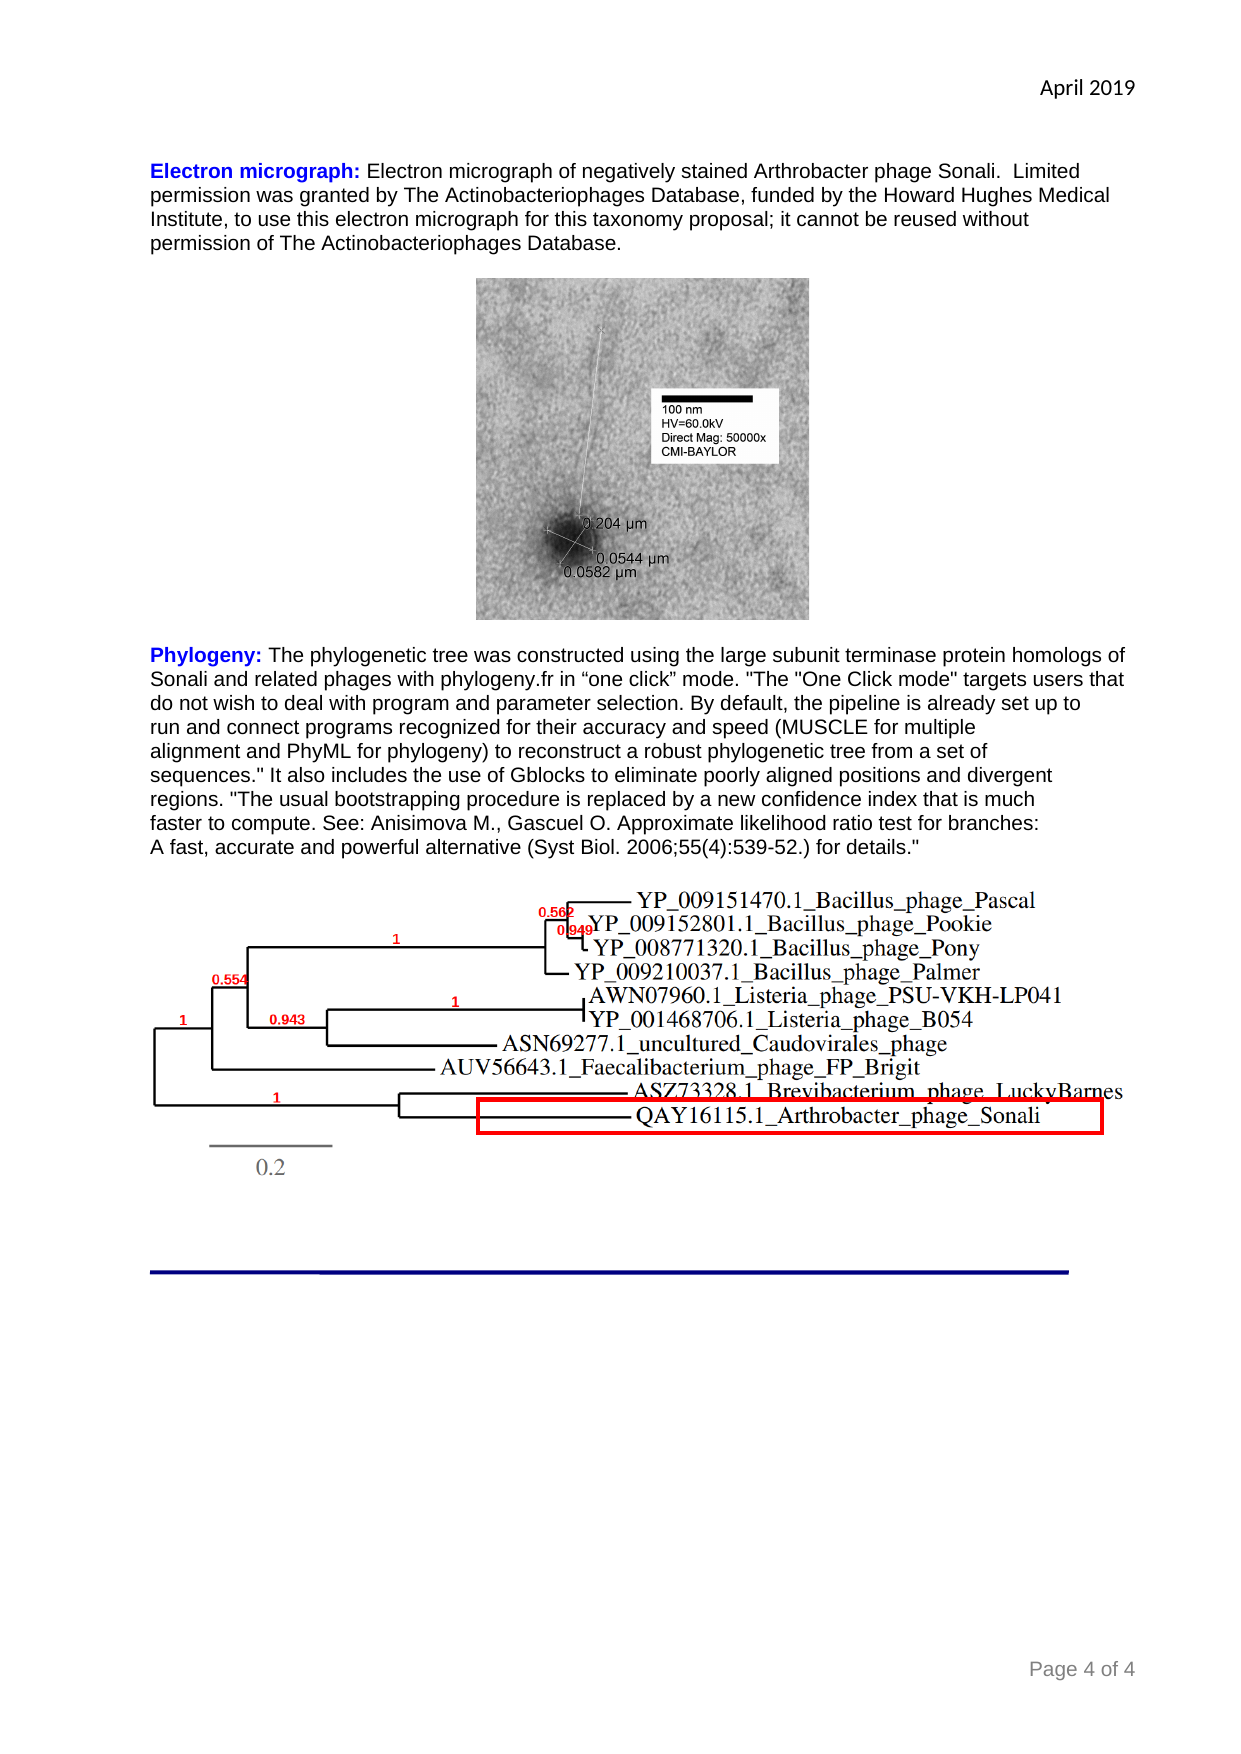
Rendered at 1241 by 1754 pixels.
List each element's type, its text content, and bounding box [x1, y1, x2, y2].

text regions. "The usual bootstrapping procedure is replaced by a new confidence index that is much [150, 787, 1135, 811]
text faster to compute. See: Anisimova M., Gascuel O. Approximate likelihood ratio test for branches: [150, 811, 1135, 835]
text A fast, accurate and powerful alternative (Syst Biol. 2006;55(4):539-52.) for details." [150, 835, 1135, 859]
picture [150, 882, 1136, 1188]
text sequences." It also includes the use of Gblocks to eliminate poorly aligned positions and divergent [150, 763, 1135, 787]
text run and connect programs recognized for their accuracy and speed (MUSCLE for multiple [150, 715, 1135, 739]
text alignment and PhyML for phylogeny) to reconstruct a robust phylogenetic tree from a set of [150, 739, 1135, 763]
picture [476, 278, 810, 620]
text Electron micrograph: Electron micrograph of negatively stained Arthrobacter phage Sonali. Limited permission was granted by The Actinobacteriophages Database, funded by the Howard Hughes Medical Institute, to use this electron micrograph for this taxonomy proposal; it cannot be reused without permission of The Actinobacteriophages Database. [150, 159, 1135, 255]
text Phylogeny: The phylogenetic tree was constructed using the large subunit terminase protein homologs of Sonali and related phages with phylogeny.fr in “one click” mode. "The "One Click mode" targets users that do not wish to deal with program and parameter selection. By default, the pipeline is already set up to [150, 643, 1135, 715]
